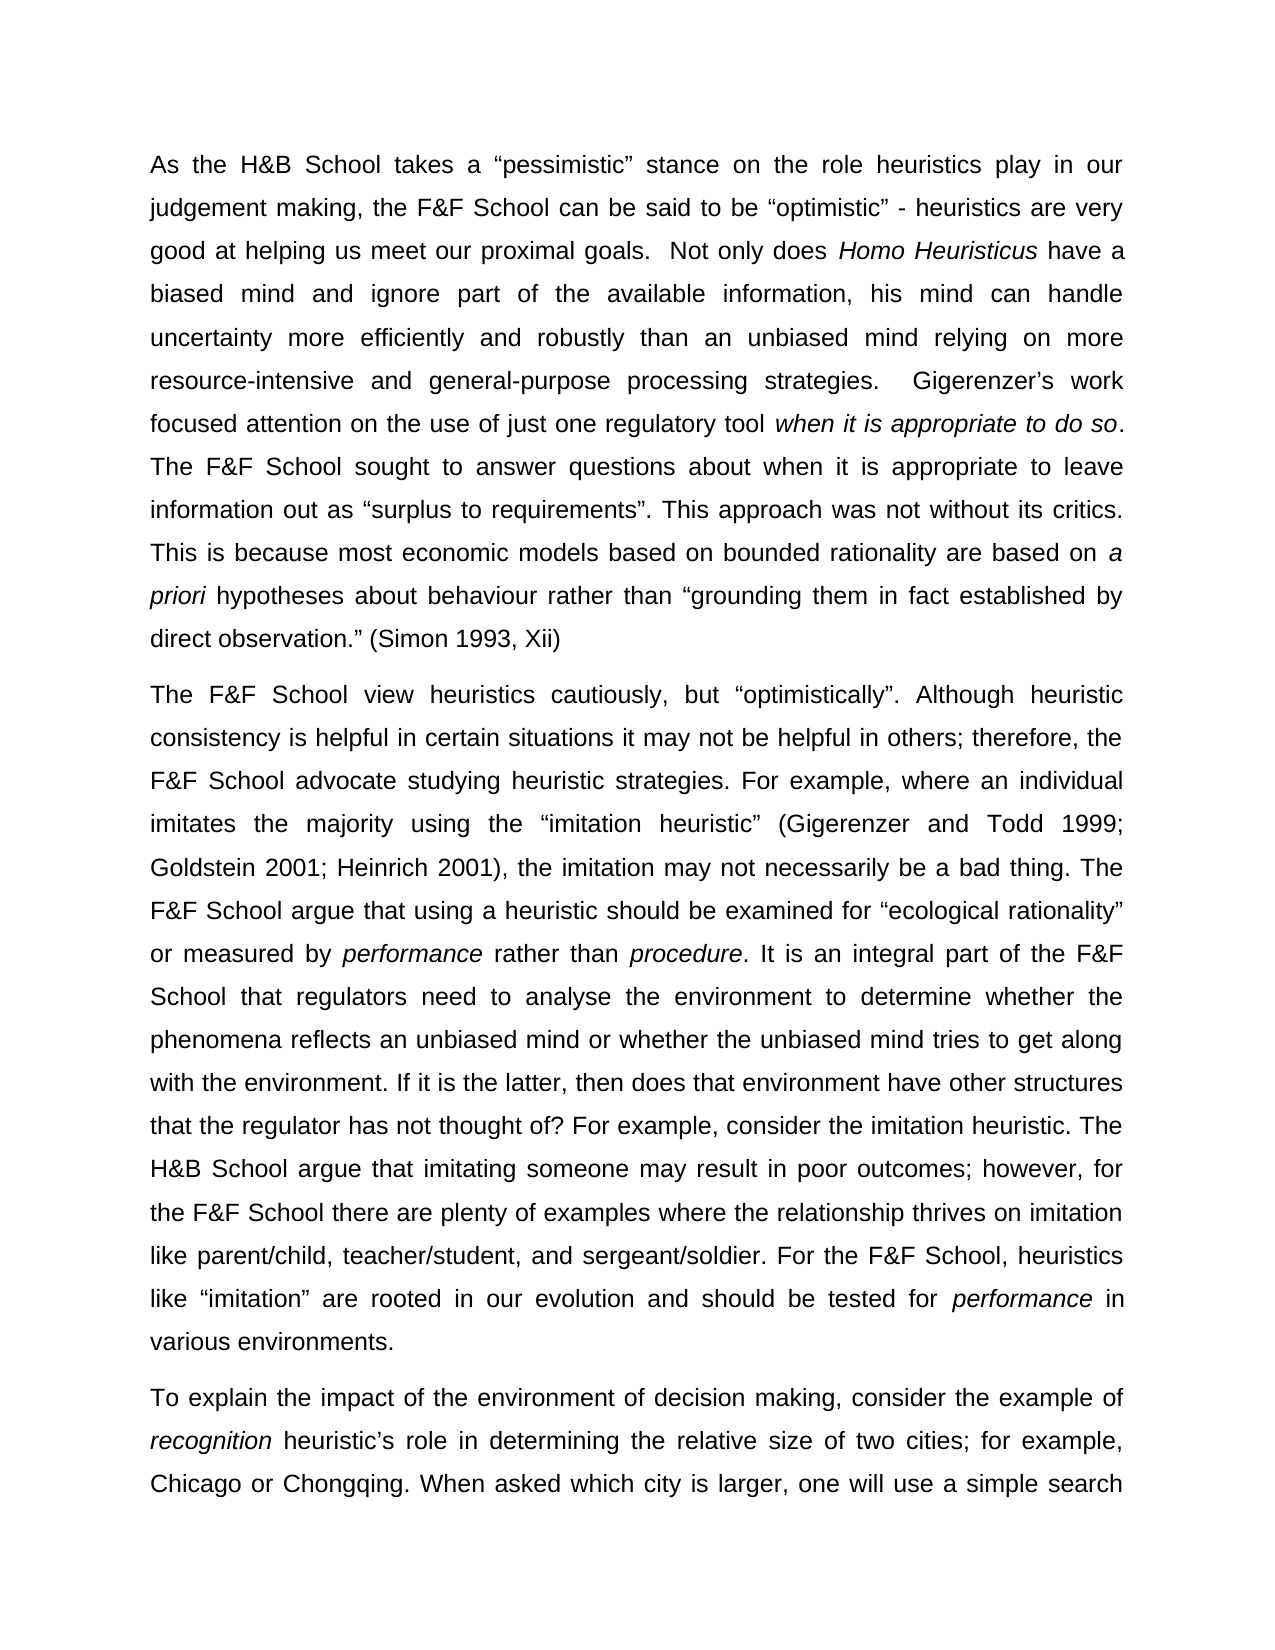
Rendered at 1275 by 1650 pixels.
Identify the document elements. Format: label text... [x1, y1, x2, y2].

text The F&F School view heuristics cautiously, but “optimistically”. Although heuristic consistency is helpful in certain situations it may not be helpful in others; therefore, the F&F School advocate studying heuristic strategies. For example, where an individual imitates the majority using the “imitation heuristic” (Gigerenzer and Todd 1999; Goldstein 2001; Heinrich 2001), the imitation may not necessarily be a bad thing. The F&F School argue that using a heuristic should be examined for “ecological rationality” or measured by performance rather than procedure. It is an integral part of the F&F School that regulators need to analyse the environment to determine whether the phenomena reflects an unbiased mind or whether the unbiased mind tries to get along with the environment. If it is the latter, then does that environment have other structures that the regulator has not thought of? For example, consider the imitation heuristic. The H&B School argue that imitating someone may result in poor outcomes; however, for the F&F School there are plenty of examples where the relationship thrives on imitation like parent/child, teacher/student, and sergeant/soldier. For the F&F School, heuristics like “imitation” are rooted in our evolution and should be tested for performance in various environments. [150, 680, 1125, 1356]
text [150, 1382, 1125, 1497]
text As the H&B School takes a “pessimistic” stance on the role heuristics play in our judgement making, the F&F School can be said to be “optimistic” - heuristics are very good at helping us meet our proximal goals. Not only does Homo Heuristicus have a biased mind and ignore part of the available information, his mind can handle uncertainty more efficiently and robustly than an unbiased mind relying on more resource-intensive and general-purpose processing strategies. Gigerenzer’s work focused attention on the use of just one regulatory tool when it is appropriate to do so. The F&F School sought to answer questions about when it is appropriate to leave information out as “surplus to requirements”. This approach was not without its critics. This is because most economic models based on bounded rationality are based on a priori hypotheses about behaviour rather than “grounding them in fact established by direct observation.” (Simon 1993, Xii) [150, 150, 1125, 653]
